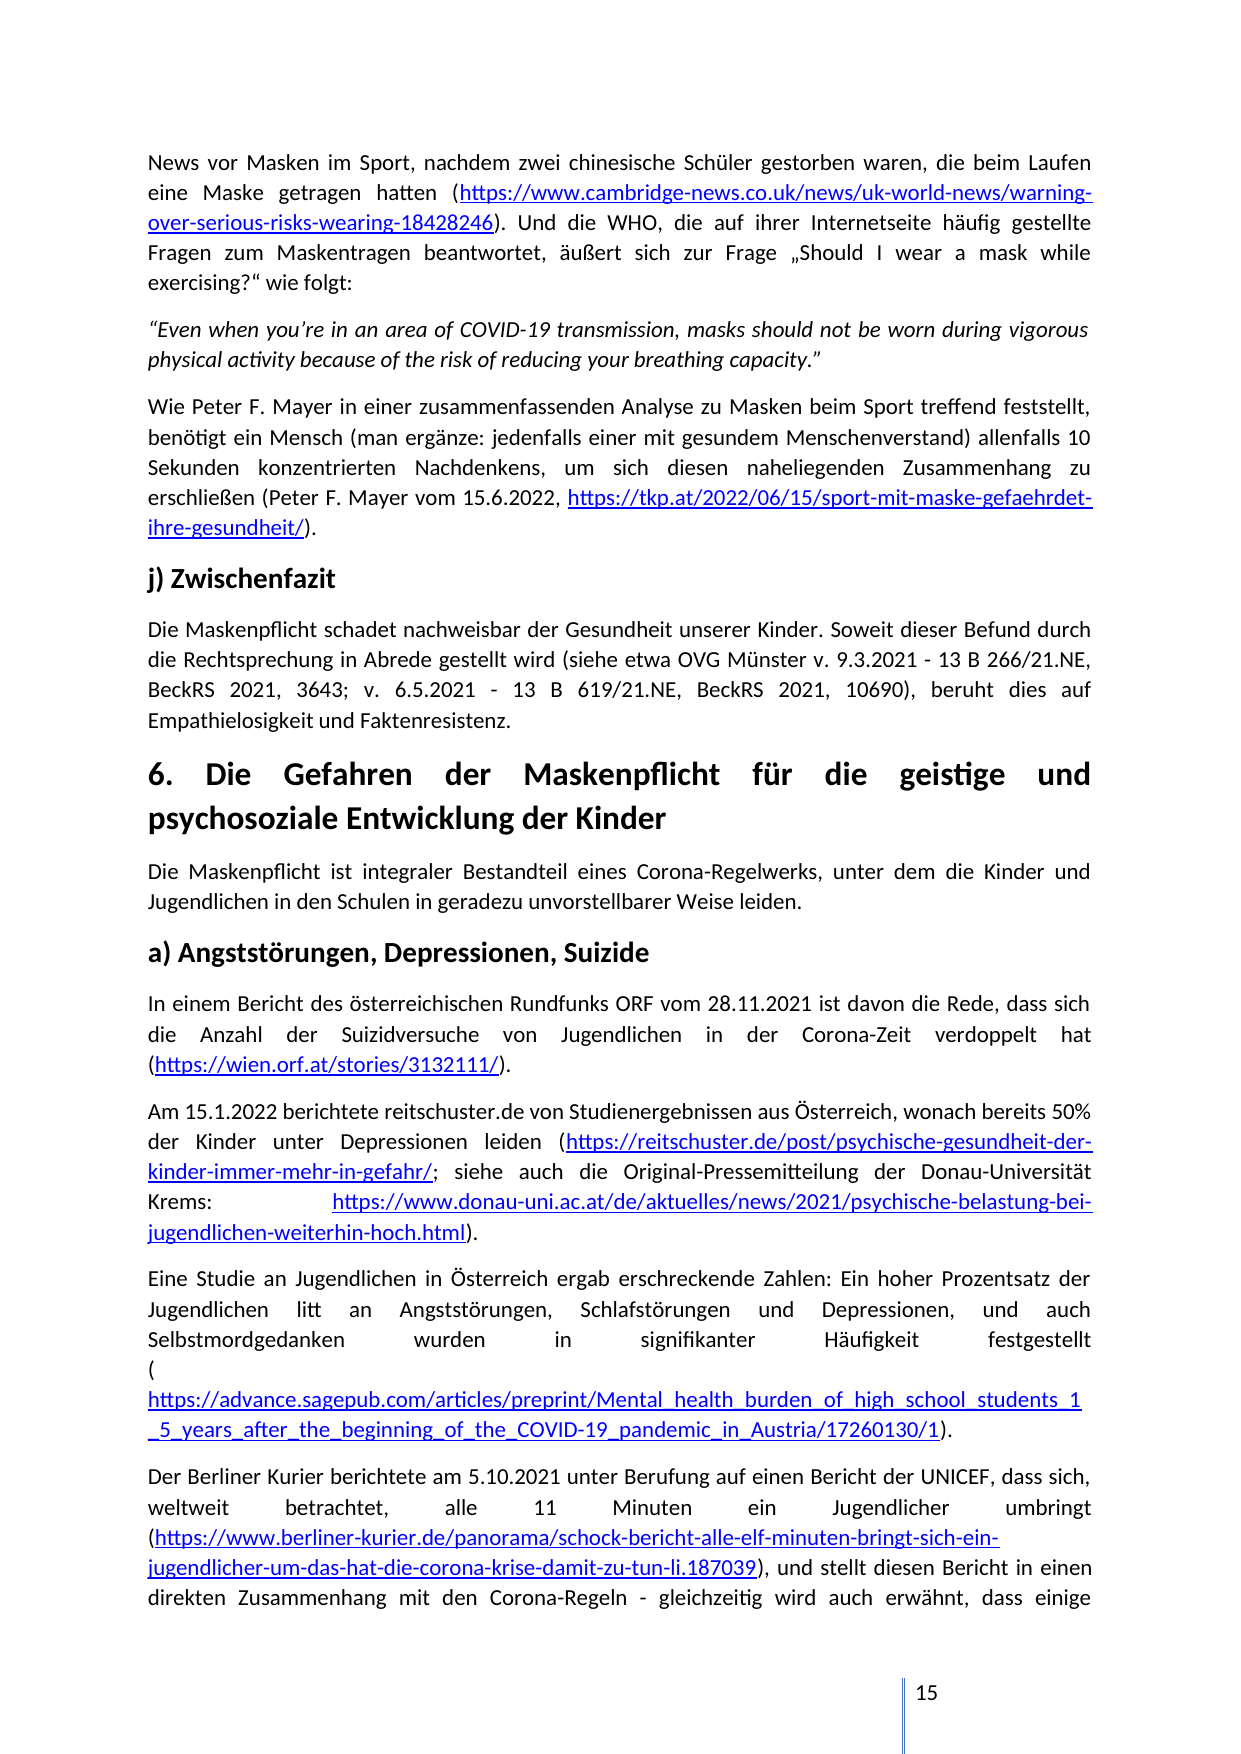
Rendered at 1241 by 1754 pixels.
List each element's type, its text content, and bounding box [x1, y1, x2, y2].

text Am 15.1.2022 berichtete reitschuster.de von Studienergebnissen aus Österreich, wonach bereits 50% der Kinder unter Depressionen leiden (https://reitschuster.de/post/psychische-gesundheit-der-kinder-immer-mehr-in-gefahr/; siehe auch die Original-Pressemitteilung der Donau-Universität Krems: https://www.donau-uni.ac.at/de/aktuelles/news/2021/psychische-belastung-bei-jugendlichen-weiterhin-hoch.html). [148, 1097, 1093, 1246]
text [148, 1462, 1093, 1611]
text Die Maskenpflicht ist integraler Bestandteil eines Corona-Regelwerks, unter dem die Kinder und Jugendlichen in den Schulen in geradezu unvorstellbarer Weise leiden. [148, 857, 1093, 916]
text Die Maskenpflicht schadet nachweisbar der Gesundheit unserer Kinder. Soweit dieser Befund durch die Rechtsprechung in Abrede gestellt wird (siehe etwa OVG Münster v. 9.3.2021 - 13 B 266/21.NE, BeckRS 2021, 3643; v. 6.5.2021 - 13 B 619/21.NE, BeckRS 2021, 10690), beruht dies auf Empathielosigkeit und Faktenresistenz. [148, 615, 1093, 734]
text Eine Studie an Jugendlichen in Österreich ergab erschreckende Zahlen: Ein hoher Prozentsatz der Jugendlichen litt an Angststörungen, Schlafstörungen und Depressionen, und auch Selbstmordgedanken wurden in signifikanter Häufigkeit festgestellt (https://advance.sagepub.com/articles/preprint/Mental_health_burden_of_high_school_students_1_5_years_after_the_beginning_of_the_COVID-19_pandemic_in_Austria/17260130/1). [148, 1264, 1093, 1443]
text j) Zwischenfazit [148, 560, 1093, 596]
text 6. Die Gefahren der Maskenpflicht für die geistige und psychosoziale Entwicklung der Kinder [148, 753, 1093, 837]
text Wie Peter F. Mayer in einer zusammenfassenden Analyse zu Masken beim Sport treffend feststellt, benötigt ein Mensch (man ergänze: jedenfalls einer mit gesundem Menschenverstand) allenfalls 10 Sekunden konzentrierten Nachdenkens, um sich diesen naheliegenden Zusammenhang zu erschließen (Peter F. Mayer vom 15.6.2022, https://tkp.at/2022/06/15/sport-mit-maske-gefaehrdet-ihre-gesundheit/). [148, 392, 1093, 541]
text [148, 148, 1093, 296]
text a) Angststörungen, Depressionen, Suizide [148, 934, 1093, 970]
text In einem Bericht des österreichischen Rundfunks ORF vom 28.11.2021 ist davon die Rede, dass sich die Anzahl der Suizidversuche von Jugendlichen in der Corona-Zeit verdoppelt hat (https://wien.orf.at/stories/3132111/). [148, 989, 1093, 1078]
text “Even when you’re in an area of COVID-19 transmission, masks should not be worn during vigorous physical activity because of the risk of reducing your breathing capacity.” [148, 315, 1093, 373]
